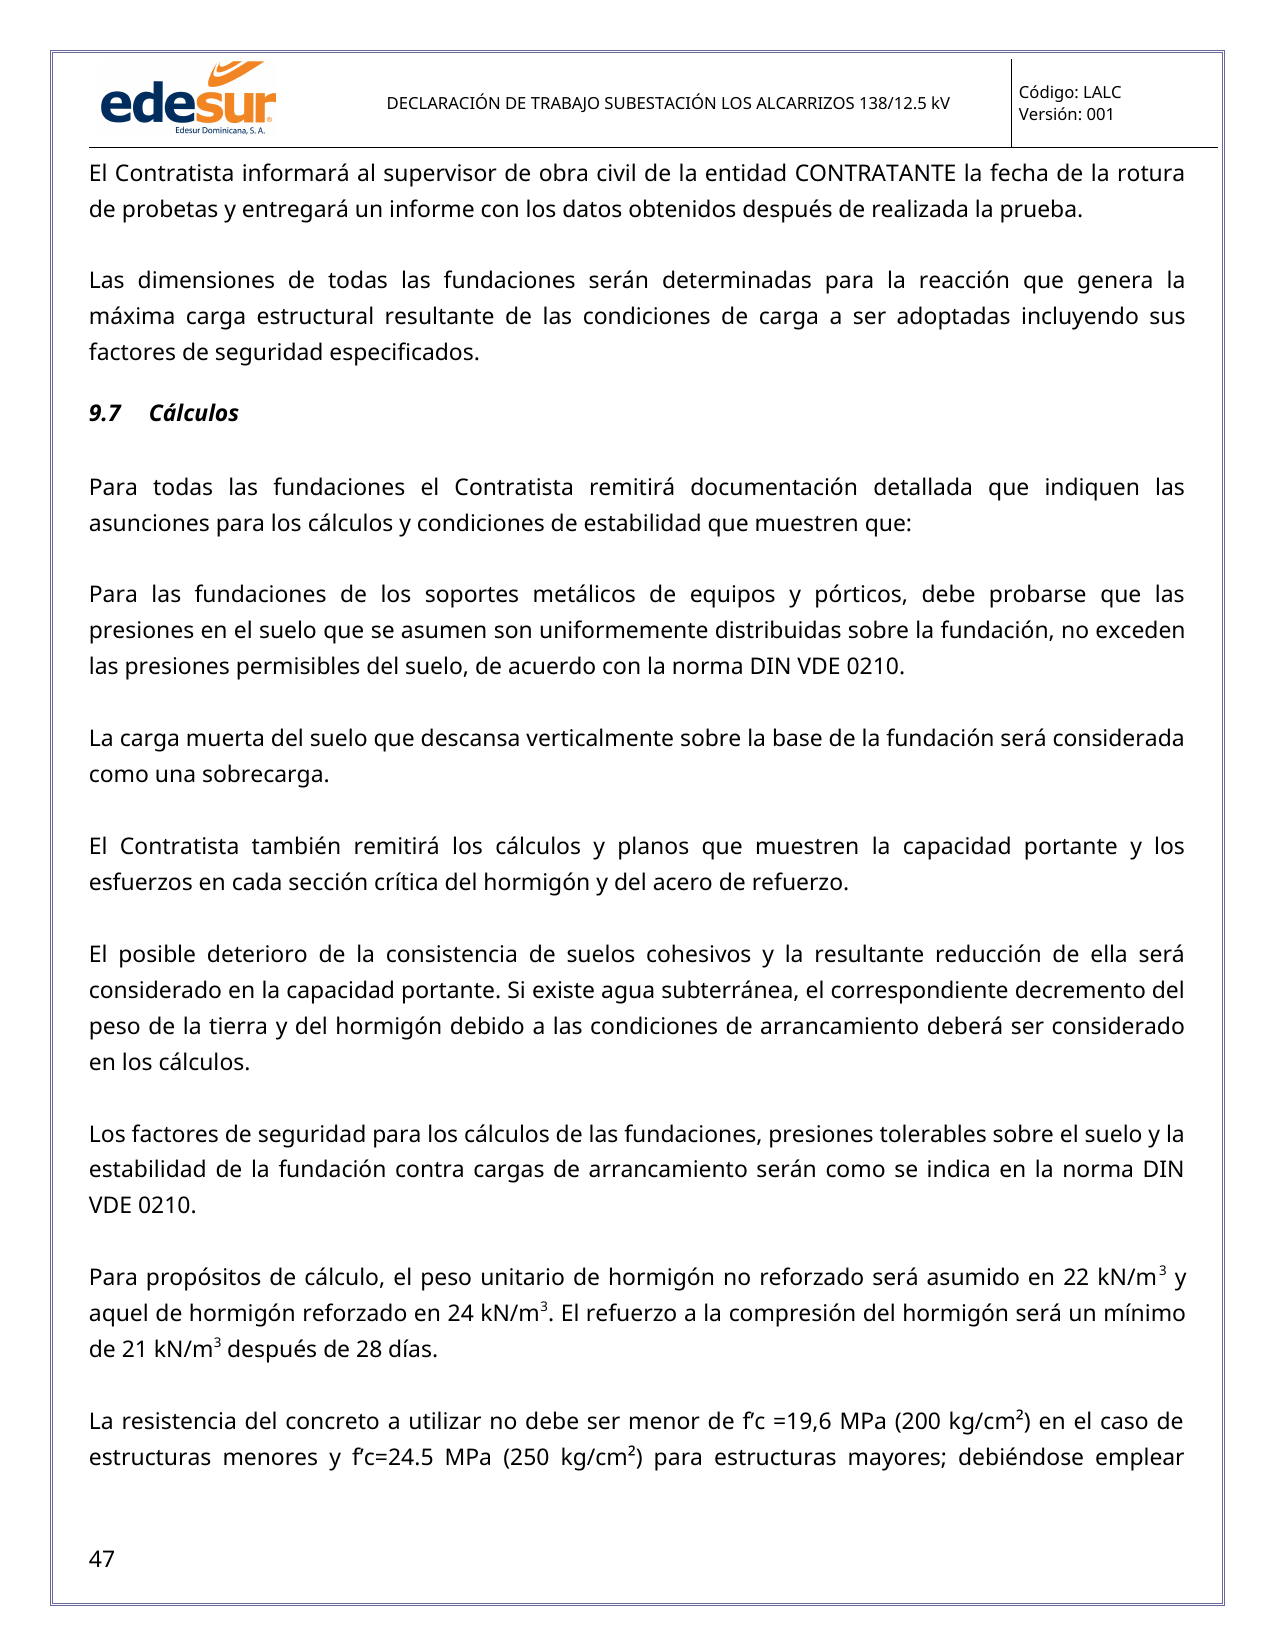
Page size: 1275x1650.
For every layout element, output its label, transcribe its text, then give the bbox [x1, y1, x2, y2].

text El posible deterioro de la consistencia de suelos cohesivos y la resultante reducción de ella será considerado en la capacidad portante. Si existe agua subterránea, el correspondiente decremento del peso de la tierra y del hormigón debido a las condiciones de arrancamiento deberá ser considerado en los cálculos. [89, 938, 1186, 1077]
text Los factores de seguridad para los cálculos de las fundaciones, presiones tolerables sobre el suelo y la estabilidad de la fundación contra cargas de arrancamiento serán como se indica en la norma DIN VDE 0210. [89, 1117, 1186, 1221]
text Para las fundaciones de los soportes metálicos de equipos y pórticos, debe probarse que las presiones en el suelo que se asumen son uniformemente distribuidas sobre la fundación, no exceden las presiones permisibles del suelo, de acuerdo con la norma DIN VDE 0210. [89, 578, 1186, 682]
text El Contratista también remitirá los cálculos y planos que muestren la capacidad portante y los esfuerzos en cada sección crítica del hormigón y del acero de refuerzo. [89, 830, 1186, 897]
text La carga muerta del suelo que descansa verticalmente sobre la base de la fundación será considerada como una sobrecarga. [89, 722, 1186, 789]
text Para todas las fundaciones el Contratista remitirá documentación detallada que indiquen las asunciones para los cálculos y condiciones de estabilidad que muestren que: [89, 471, 1186, 538]
text Para propósitos de cálculo, el peso unitario de hormigón no reforzado será asumido en 22 kN/m3 y aquel de hormigón reforzado en 24 kN/m3. El refuerzo a la compresión del hormigón será un mínimo de 21 kN/m3 después de 28 días. [89, 1261, 1186, 1364]
text Las dimensiones de todas las fundaciones serán determinadas para la reacción que genera la máxima carga estructural resultante de las condiciones de carga a ser adoptadas incluyendo sus factores de seguridad especificados. [89, 264, 1186, 367]
text El Contratista informará al supervisor de obra civil de la entidad CONTRATANTE la fecha de la rotura de probetas y entregará un informe con los datos obtenidos después de realizada la prueba. [89, 157, 1186, 224]
subtitle Cálculos [89, 397, 1186, 428]
picture [98, 59, 277, 138]
